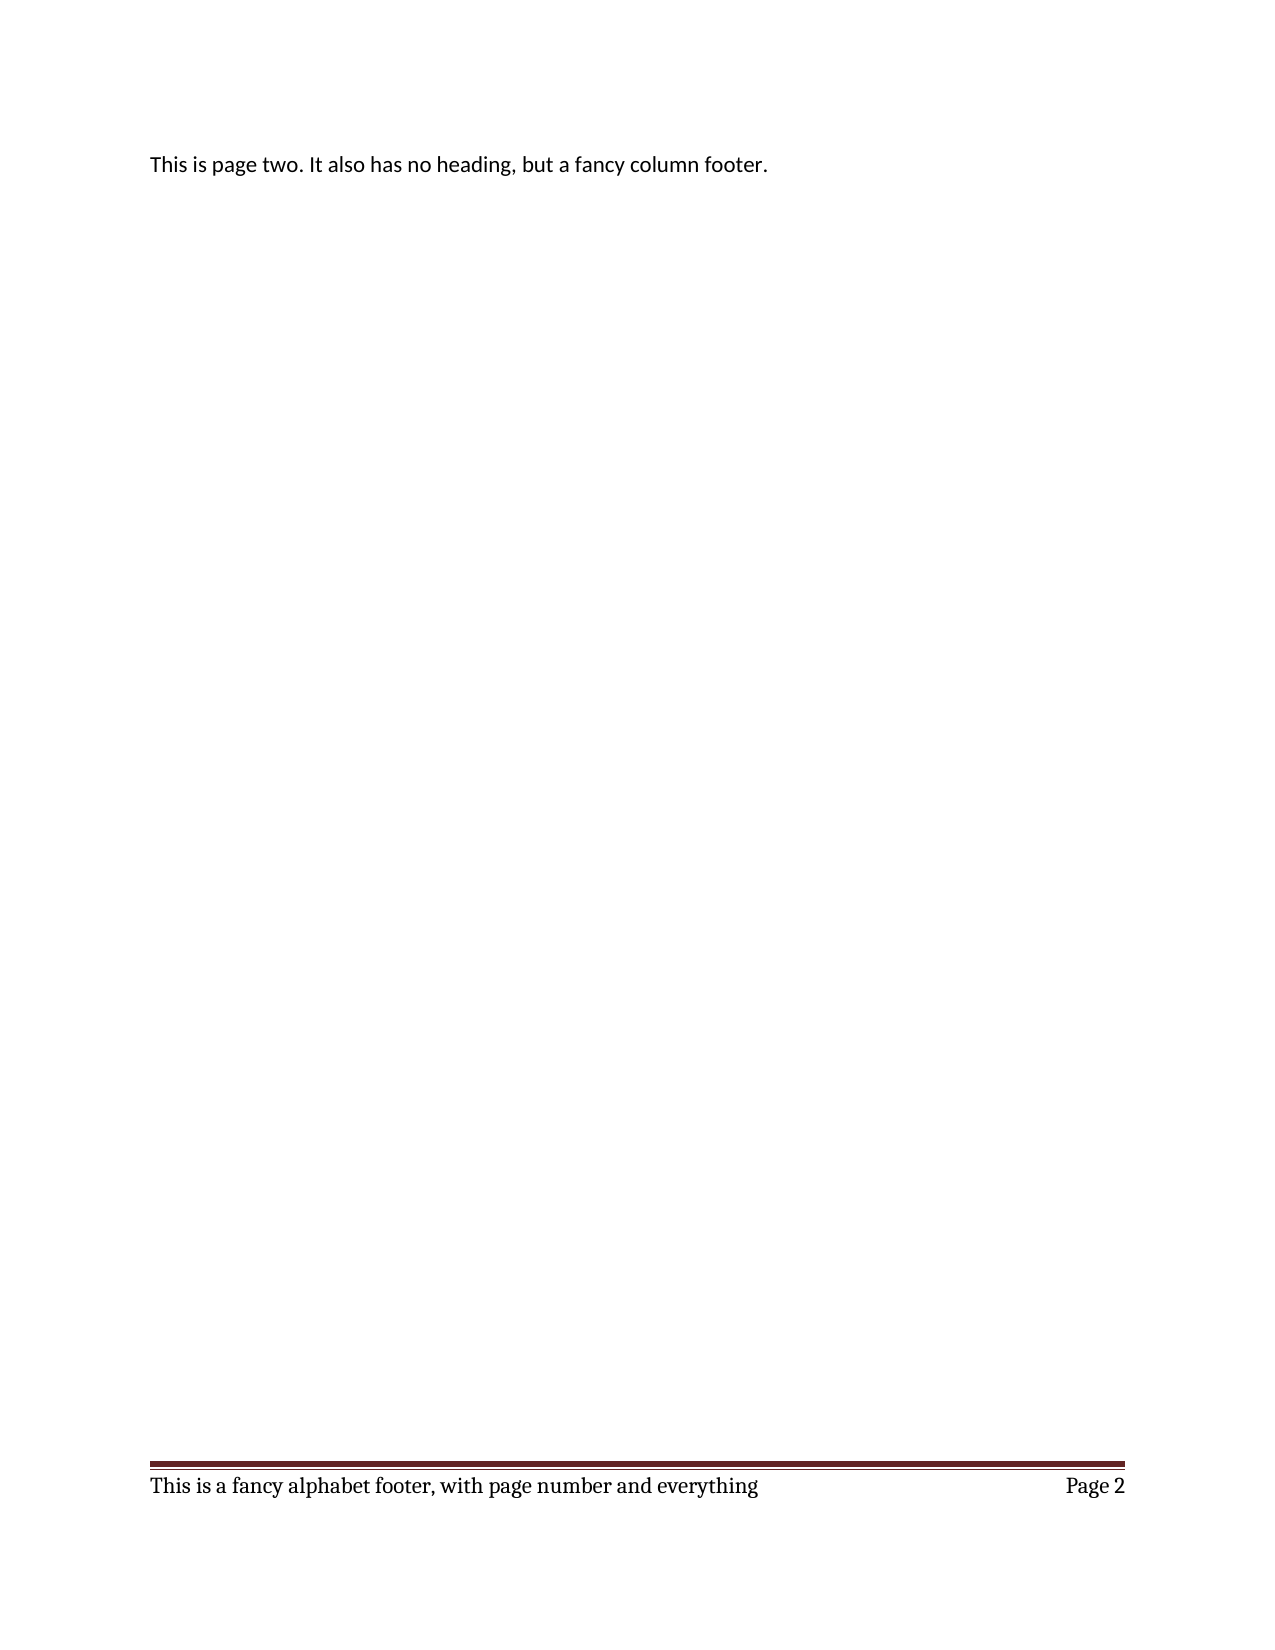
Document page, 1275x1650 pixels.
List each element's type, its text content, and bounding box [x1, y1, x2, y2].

text This is page two. It also has no heading, but a fancy column footer. [150, 150, 1125, 178]
